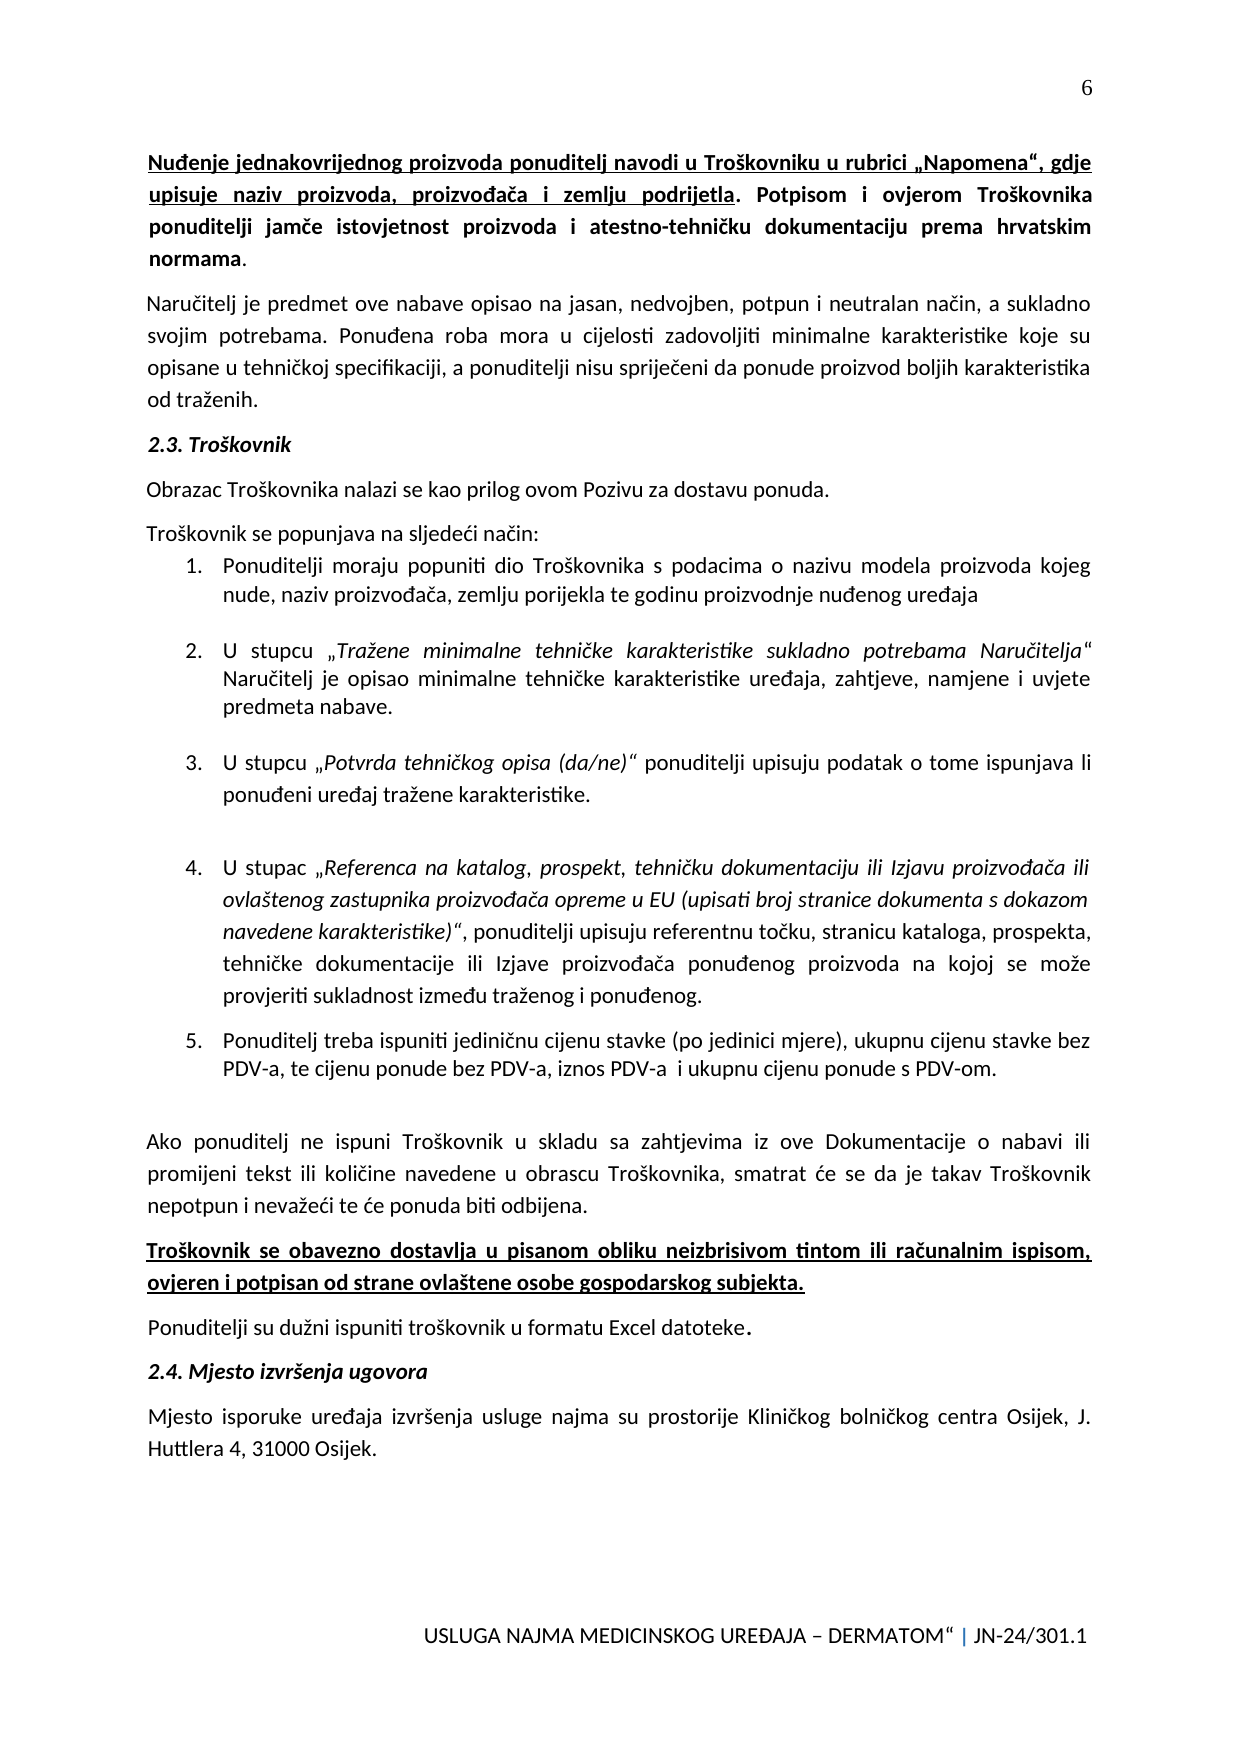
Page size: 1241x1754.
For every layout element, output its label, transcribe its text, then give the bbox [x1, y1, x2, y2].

text Naručitelj je predmet ove nabave opisao na jasan, nedvojben, potpun i neutralan način, a sukladno svojim potrebama. Ponuđena roba mora u cijelosti zadovoljiti minimalne karakteristike koje su opisane u tehničkoj specifikaciji, a ponuditelji nisu spriječeni da ponude proizvod boljih karakteristika od traženih. [146, 289, 1093, 413]
text Troškovnik se popunjava na sljedeći način: [146, 519, 1093, 547]
list U stupac „Referenca na katalog, prospekt, tehničku dokumentaciju ili Izjavu proizvođača ili ovlaštenog zastupnika proizvođača opreme u EU (upisati broj stranice dokumenta s dokazom navedene karakteristike)“, ponuditelji upisuju referentnu točku, stranicu kataloga, prospekta, tehničke dokumentacije ili Izjave proizvođača ponuđenog proizvoda na kojoj se može provjeriti sukladnost između traženog i ponuđenog. [185, 853, 1093, 1009]
list Ponuditelj treba ispuniti jediničnu cijenu stavke (po jedinici mjere), ukupnu cijenu stavke bez PDV-a, te cijenu ponude bez PDV-a, iznos PDV-a i ukupnu cijenu ponude s PDV-om. [185, 1026, 1093, 1082]
text Ponuditelji su dužni ispuniti troškovnik u formatu Excel datoteke. [148, 1313, 1093, 1341]
text Nuđenje jednakovrijednog proizvoda ponuditelj navodi u Troškovniku u rubrici „Napomena“, gdje upisuje naziv proizvoda, proizvođača i zemlju podrijetla. Potpisom i ovjerom Troškovnika ponuditelji jamče istovjetnost proizvoda i atestno-tehničku dokumentaciju prema hrvatskim normama. [148, 148, 1093, 272]
subtitle 2.4. Mjesto izvršenja ugovora [148, 1357, 1093, 1386]
text Ako ponuditelj ne ispuni Troškovnik u skladu sa zahtjevima iz ove Dokumentacije o nabavi ili promijeni tekst ili količine navedene u obrascu Troškovnika, smatrat će se da je takav Troškovnik nepotpun i nevažeći te će ponuda biti odbijena. [146, 1127, 1093, 1219]
text Obrazac Troškovnika nalazi se kao prilog ovom Pozivu za dostavu ponuda. [146, 475, 1093, 503]
list U stupcu „Tražene minimalne tehničke karakteristike sukladno potrebama Naručitelja“ Naručitelj je opisao minimalne tehničke karakteristike uređaja, zahtjeve, namjene i uvjete predmeta nabave. [185, 636, 1092, 720]
list Ponuditelji moraju popuniti dio Troškovnika s podacima o nazivu modela proizvoda kojeg nude, naziv proizvođača, zemlju porijekla te godinu proizvodnje nuđenog uređaja [185, 552, 1092, 608]
text Troškovnik se obavezno dostavlja u pisanom obliku neizbrisivom tintom ili računalnim ispisom, ovjeren i potpisan od strane ovlaštene osobe gospodarskog subjekta. [146, 1236, 1093, 1296]
subtitle 2.3. Troškovnik [148, 430, 1093, 458]
list U stupcu „Potvrda tehničkog opisa (da/ne)“ ponuditelji upisuju podatak o tome ispunjava li ponuđeni uređaj tražene karakteristike. [185, 748, 1093, 808]
text Mjesto isporuke uređaja izvršenja usluge najma su prostorije Kliničkog bolničkog centra Osijek, J. Huttlera 4, 31000 Osijek. [148, 1402, 1093, 1462]
